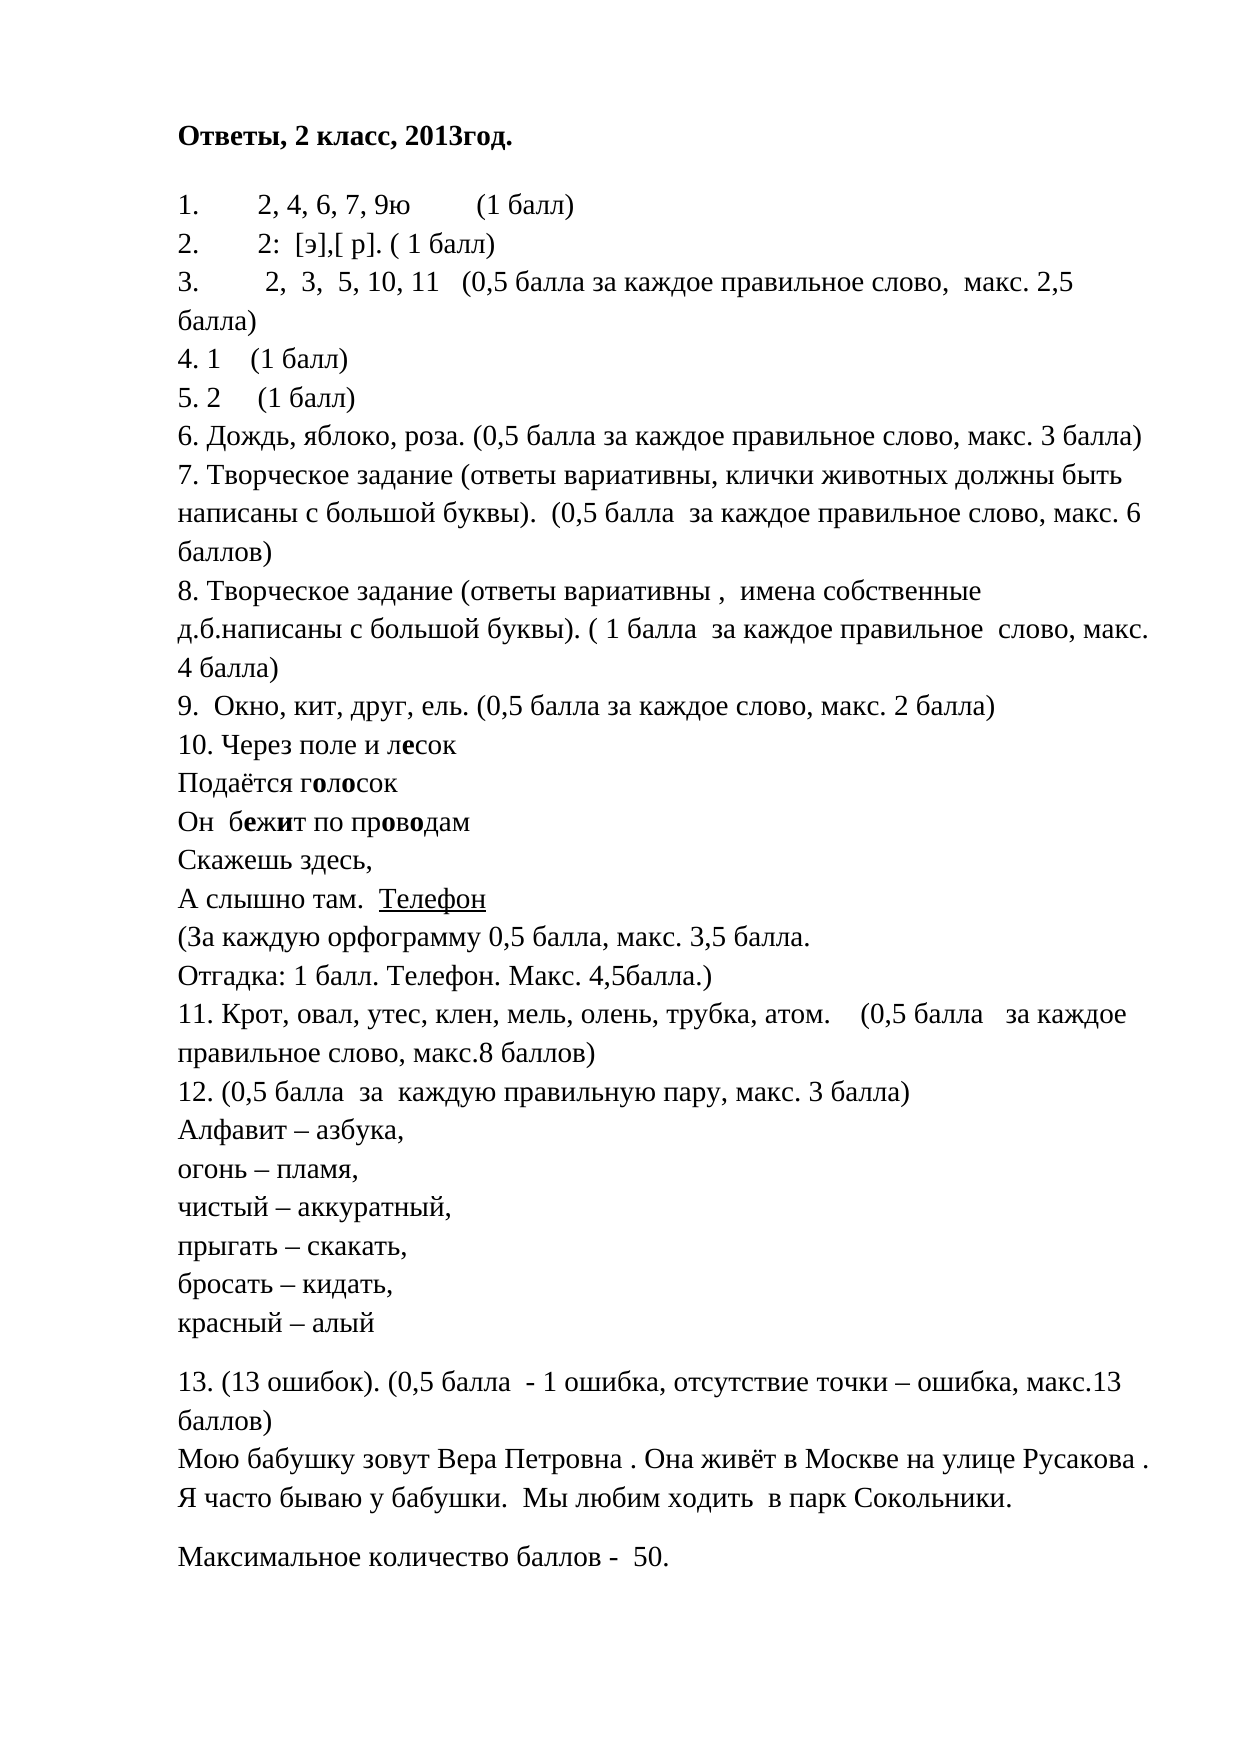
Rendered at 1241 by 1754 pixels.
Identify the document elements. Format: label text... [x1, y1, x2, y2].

text Ответы, 2 класс, 2013год. [177, 118, 1152, 152]
text 1. 2, 4, 6, 7, 9ю (1 балл) 2. 2: [э],[ р]. ( 1 балл) 3. 2, 3, 5, 10, 11 (0,5 балла за каждое правильное слово, макс. 2,5 балла) 4. 1 (1 балл) 5. 2 (1 балл) 6. Дождь, яблоко, роза. (0,5 балла за каждое правильное слово, макс. 3 балла) 7. Творческое задание (ответы вариативны, клички животных должны быть написаны с большой буквы). (0,5 балла за каждое правильное слово, макс. 6 баллов) 8. Творческое задание (ответы вариативны , имена собственные д.б.написаны с большой буквы). ( 1 балла за каждое правильное слово, макс. 4 балла) 9. Окно, кит, друг, ель. (0,5 балла за каждое слово, макс. 2 балла) 10. Через поле и лесок Подаётся голосок Он бежит по проводам Скажешь здесь, А слышно там. Телефон (За каждую орфограмму 0,5 балла, макс. 3,5 балла. Отгадка: 1 балл. Телефон. Макс. 4,5балла.) 11. Крот, овал, утес, клен, мель, олень, трубка, атом. (0,5 балла за каждое правильное слово, макс.8 баллов) 12. (0,5 балла за каждую правильную пару, макс. 3 балла) Алфавит – азбука, огонь – пламя, чистый – аккуратный, прыгать – скакать, бросать – кидать, красный – алый [177, 187, 1152, 1338]
text Максимальное количество баллов - 50. [177, 1539, 1152, 1573]
text 13. (13 ошибок). (0,5 балла - 1 ошибка, отсутствие точки – ошибка, макс.13 баллов) Мою бабушку зовут Вера Петровна . Она живёт в Москве на улице Русакова . Я часто бываю у бабушки. Мы любим ходить в парк Сокольники. [177, 1364, 1152, 1513]
